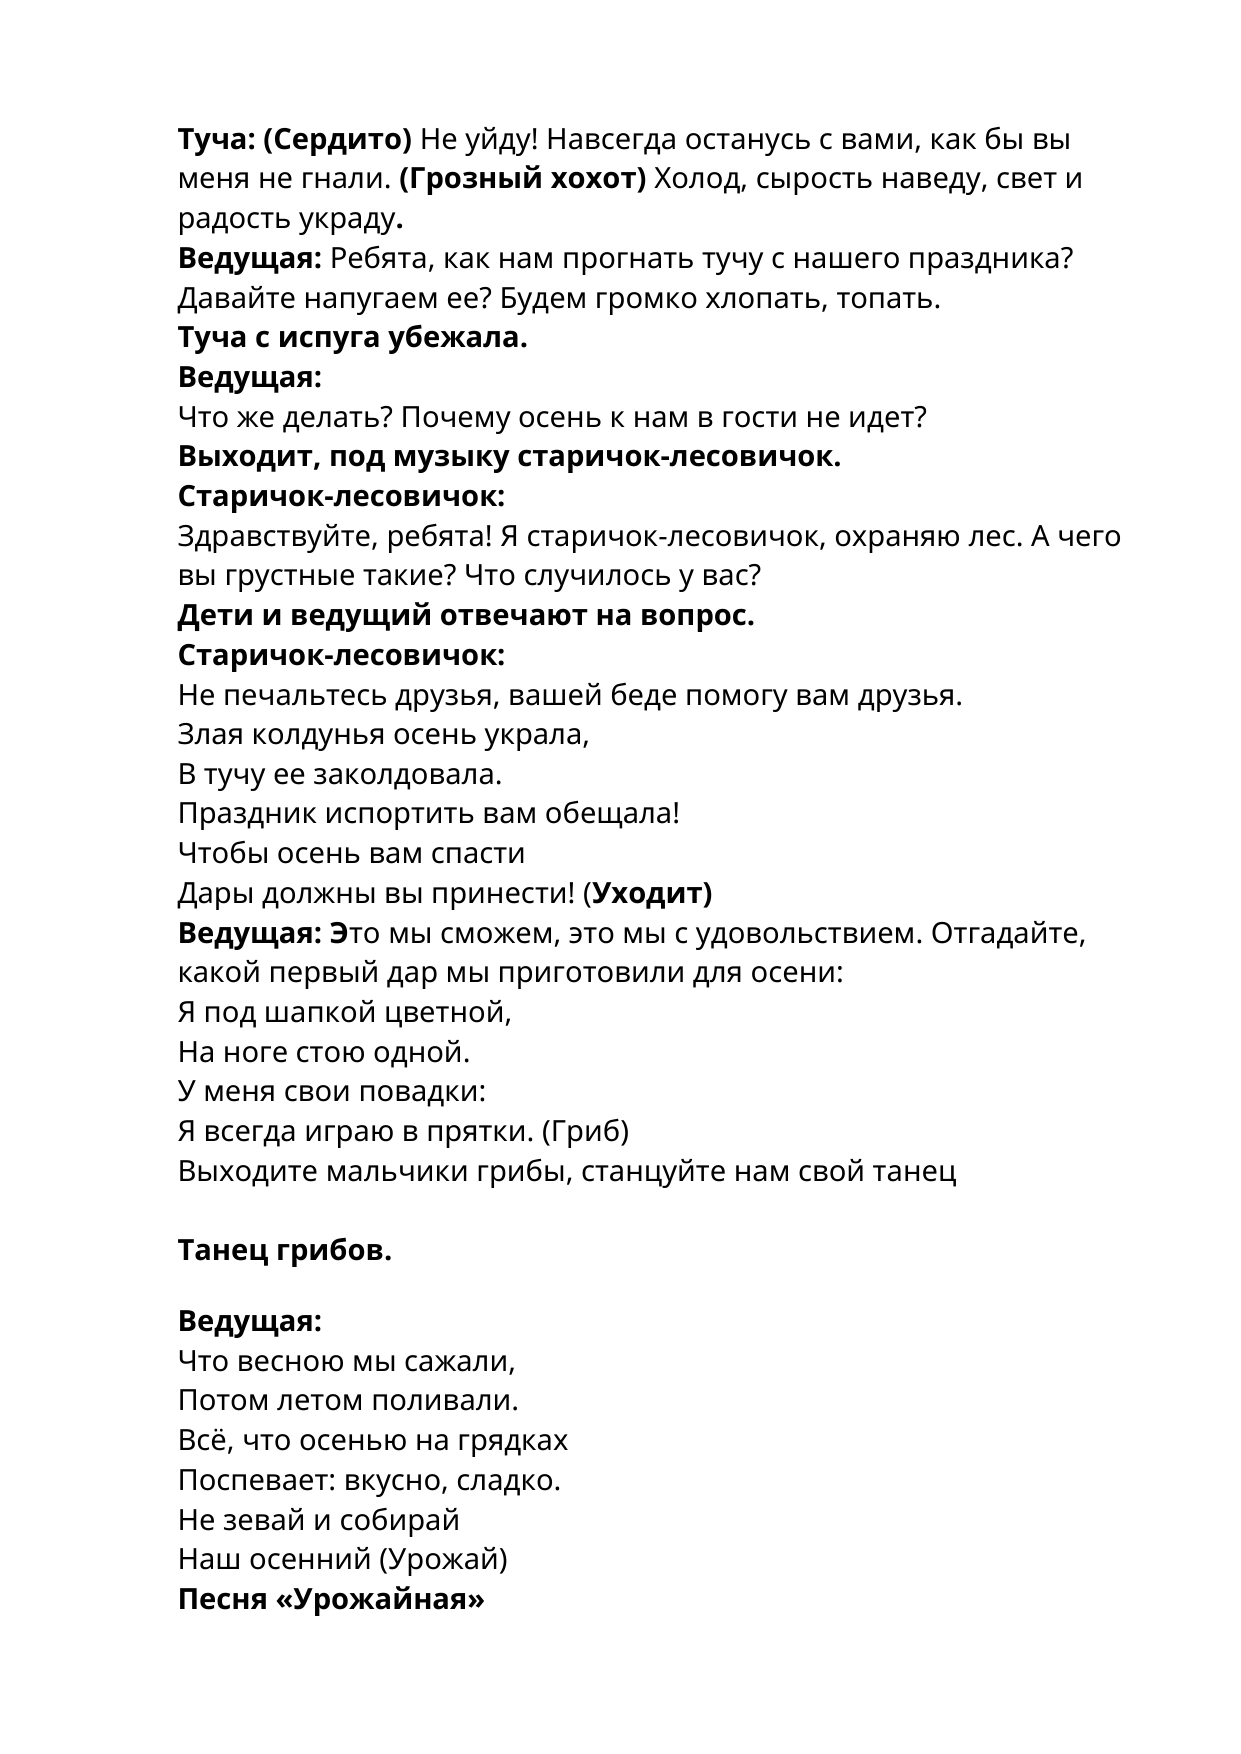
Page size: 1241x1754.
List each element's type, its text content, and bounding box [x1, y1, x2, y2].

text Танец грибов. [177, 1229, 1152, 1269]
text В тучу ее заколдовала. [177, 753, 1152, 793]
text Наш осенний (Урожай) [177, 1538, 1152, 1578]
text Песня «Урожайная» [177, 1578, 1152, 1618]
text На ноге стою одной. [177, 1031, 1152, 1071]
text Дары должны вы принести! (Уходит) [177, 872, 1152, 912]
text Туча с испуга убежала. [177, 317, 1152, 356]
text Не печальтесь друзья, вашей беде помогу вам друзья. [177, 674, 1152, 713]
text Не зевай и собирай [177, 1499, 1152, 1538]
text Потом летом поливали. [177, 1380, 1152, 1419]
text Ведущая: Это мы сможем, это мы с удовольствием. Отгадайте, какой первый дар мы приготовили для осени: [177, 912, 1152, 991]
text Ведущая: [177, 356, 1152, 396]
text Что весною мы сажали, [177, 1340, 1152, 1380]
text Всё, что осенью на грядках [177, 1419, 1152, 1459]
text Выходите мальчики грибы, станцуйте нам свой танец [177, 1150, 1152, 1190]
text Праздник испортить вам обещала! [177, 793, 1152, 832]
text Старичок-лесовичок: [177, 475, 1152, 515]
text Здравствуйте, ребята! Я старичок-лесовичок, охраняю лес. А чего вы грустные такие? Что случилось у вас? [177, 515, 1152, 594]
text Что же делать? Почему осень к нам в гости не идет? [177, 396, 1152, 436]
text У меня свои повадки: [177, 1071, 1152, 1110]
text Поспевает: вкусно, сладко. [177, 1459, 1152, 1499]
text Старичок-лесовичок: [177, 634, 1152, 674]
text Злая колдунья осень украла, [177, 713, 1152, 753]
text Я всегда играю в прятки. (Гриб) [177, 1110, 1152, 1150]
text Чтобы осень вам спасти [177, 832, 1152, 872]
text Выходит, под музыку старичок-лесовичок. [177, 436, 1152, 475]
text Ведущая: [177, 1300, 1152, 1340]
text Ведущая: Ребята, как нам прогнать тучу с нашего праздника? Давайте напугаем ее? Будем громко хлопать, топать. [177, 237, 1152, 317]
text Дети и ведущий отвечают на вопрос. [177, 594, 1152, 634]
text Я под шапкой цветной, [177, 991, 1152, 1031]
text Туча: (Сердито) Не уйду! Навсегда останусь с вами, как бы вы меня не гнали. (Грозный хохот) Холод, сырость наведу, свет и радость украду. [177, 118, 1152, 237]
